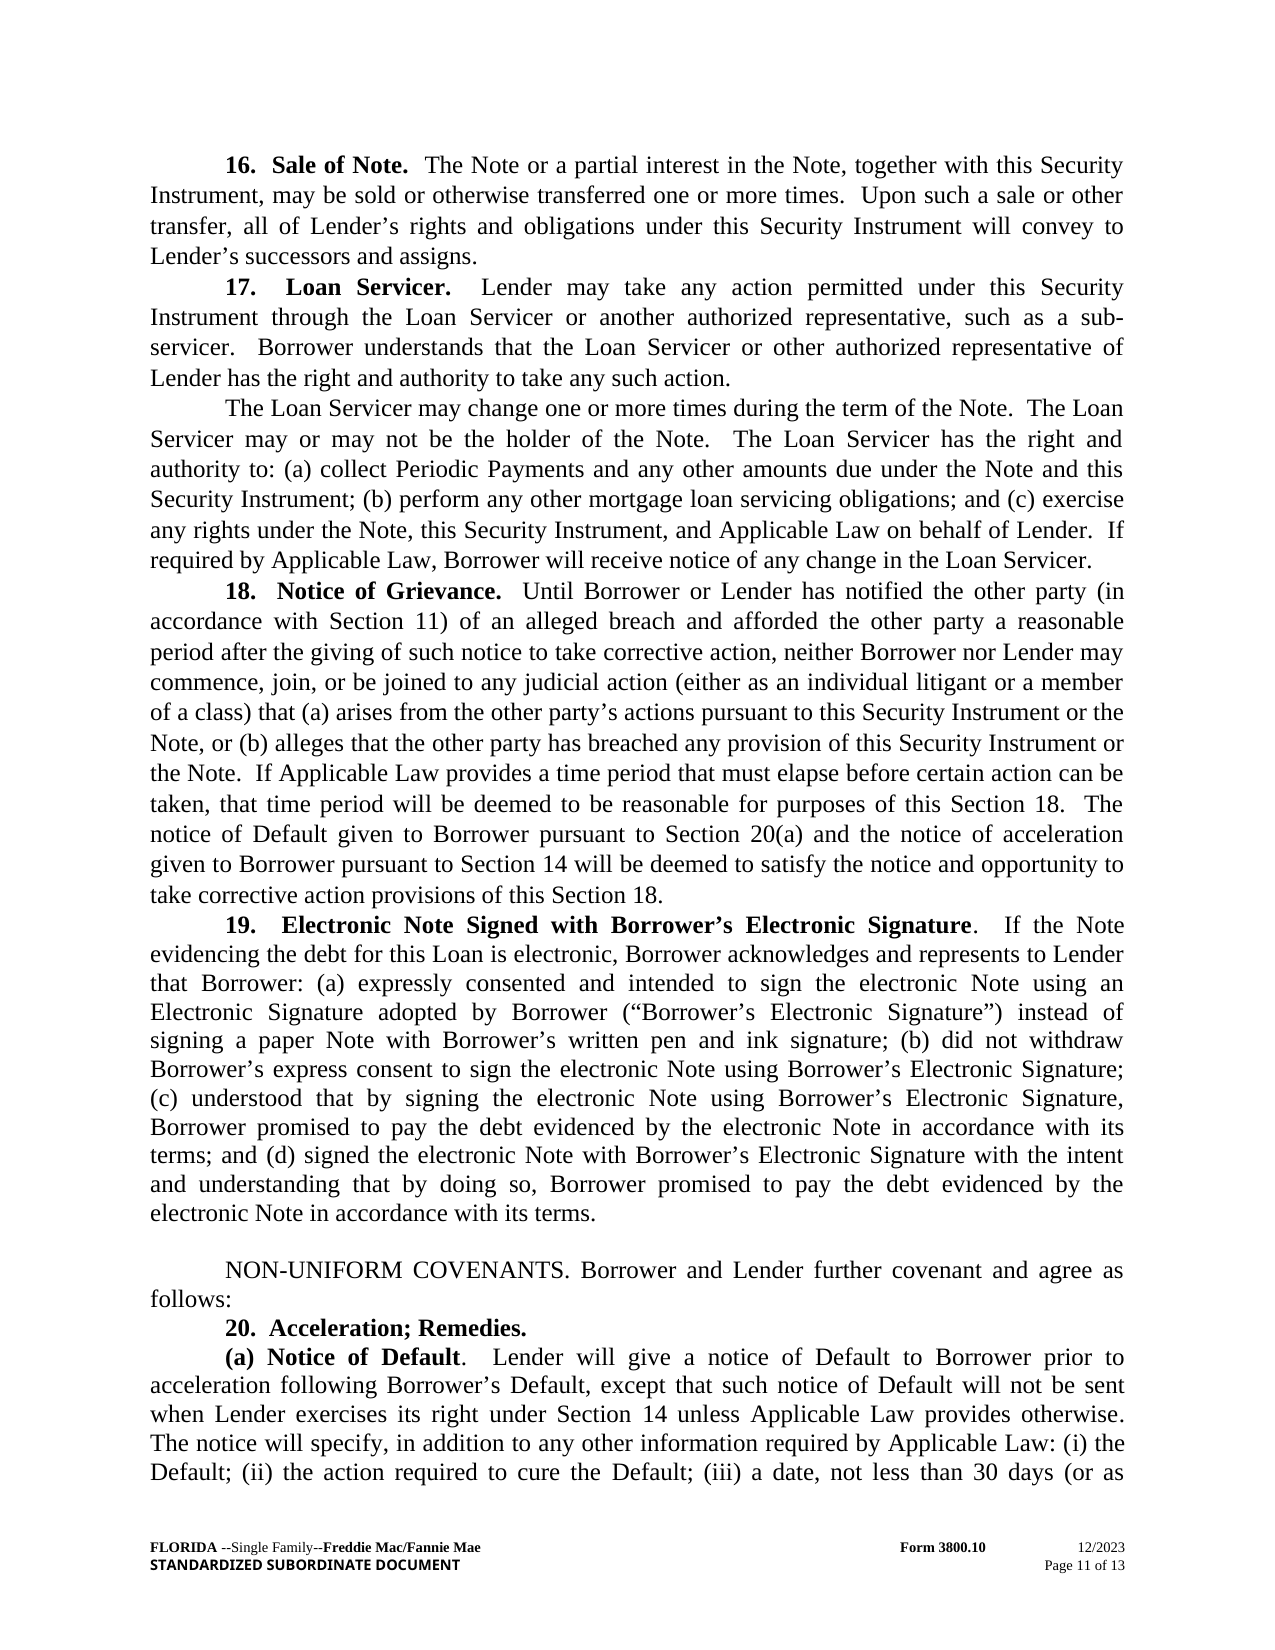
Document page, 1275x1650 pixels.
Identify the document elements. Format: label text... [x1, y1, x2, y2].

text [150, 1342, 1125, 1485]
text 19. Electronic Note Signed with Borrower’s Electronic Signature. If the Note evidencing the debt for this Loan is electronic, Borrower acknowledges and represents to Lender that Borrower: (a) expressly consented and intended to sign the electronic Note using an Electronic Signature adopted by Borrower (“Borrower’s Electronic Signature”) instead of signing a paper Note with Borrower’s written pen and ink signature; (b) did not withdraw Borrower’s express consent to sign the electronic Note using Borrower’s Electronic Signature; (c) understood that by signing the electronic Note using Borrower’s Electronic Signature, Borrower promised to pay the debt evidenced by the electronic Note in accordance with its terms; and (d) signed the electronic Note with Borrower’s Electronic Signature with the intent and understanding that by doing so, Borrower promised to pay the debt evidenced by the electronic Note in accordance with its terms. [150, 910, 1125, 1227]
text The Loan Servicer may change one or more times during the term of the Note. The Loan Servicer may or may not be the holder of the Note. The Loan Servicer has the right and authority to: (a) collect Periodic Payments and any other amounts due under the Note and this Security Instrument; (b) perform any other mortgage loan servicing obligations; and (c) exercise any rights under the Note, this Security Instrument, and Applicable Law on behalf of Lender. If required by Applicable Law, Borrower will receive notice of any change in the Loan Servicer. [150, 393, 1125, 574]
text NON-UNIFORM COVENANTS. Borrower and Lender further covenant and agree as follows: [150, 1255, 1125, 1313]
text 16. Sale of Note. The Note or a partial interest in the Note, together with this Security Instrument, may be sold or otherwise transferred one or more times. Upon such a sale or other transfer, all of Lender’s rights and obligations under this Security Instrument will convey to Lender’s successors and assigns. [150, 150, 1125, 270]
text 17. Loan Servicer. Lender may take any action permitted under this Security Instrument through the Loan Servicer or another authorized representative, such as a sub-servicer. Borrower understands that the Loan Servicer or other authorized representative of Lender has the right and authority to take any such action. [150, 272, 1125, 392]
text 20. Acceleration; Remedies. [150, 1313, 1125, 1342]
text 18. Notice of Grievance. Until Borrower or Lender has notified the other party (in accordance with Section 11) of an alleged breach and afforded the other party a reasonable period after the giving of such notice to take corrective action, neither Borrower nor Lender may commence, join, or be joined to any judicial action (either as an individual litigant or a member of a class) that (a) arises from the other party’s actions pursuant to this Security Instrument or the Note, or (b) alleges that the other party has breached any provision of this Security Instrument or the Note. If Applicable Law provides a time period that must elapse before certain action can be taken, that time period will be deemed to be reasonable for purposes of this Section 18. The notice of Default given to Borrower pursuant to Section 20(a) and the notice of acceleration given to Borrower pursuant to Section 14 will be deemed to satisfy the notice and opportunity to take corrective action provisions of this Section 18. [150, 576, 1125, 909]
